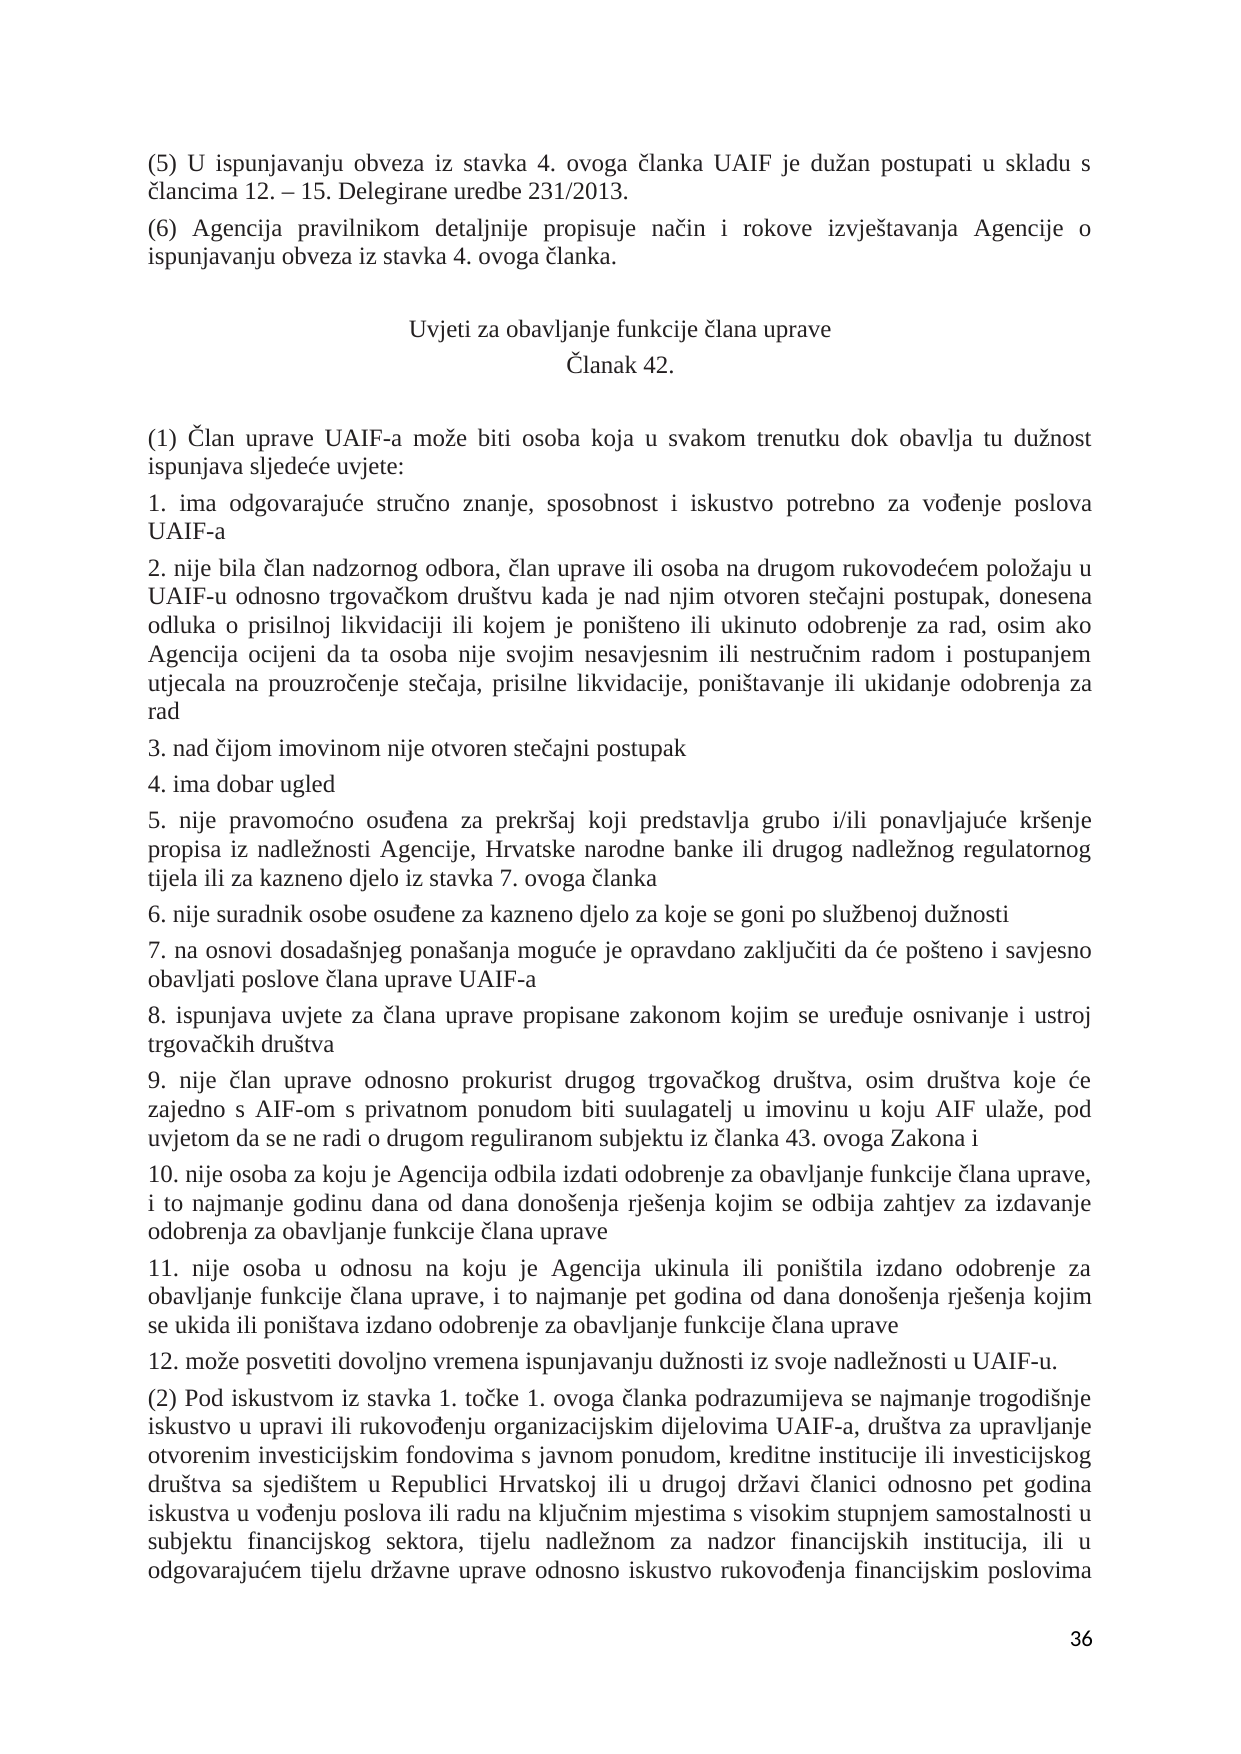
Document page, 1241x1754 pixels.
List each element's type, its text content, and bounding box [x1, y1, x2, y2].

text 11. nije osoba u odnosu na koju je Agencija ukinula ili poništila izdano odobrenje za obavljanje funkcije člana uprave, i to najmanje pet godina od dana donošenja rješenja kojim se ukida ili poništava izdano odobrenje za obavljanje funkcije člana uprave [148, 1253, 1093, 1339]
text 1. ima odgovarajuće stručno znanje, sposobnost i iskustvo potrebno za vođenje poslova UAIF-a [148, 488, 1093, 545]
text 9. nije član uprave odnosno prokurist drugog trgovačkog društva, osim društva koje će zajedno s AIF-om s privatnom ponudom biti suulagatelj u imovinu u koju AIF ulaže, pod uvjetom da se ne radi o drugom reguliranom subjektu iz članka 43. ovoga Zakona i [148, 1065, 1093, 1151]
text 8. ispunjava uvjete za člana uprave propisane zakonom kojim se uređuje osnivanje i ustroj trgovačkih društva [148, 1000, 1093, 1058]
text 2. nije bila član nadzornog odbora, član uprave ili osoba na drugom rukovodećem položaju u UAIF-u odnosno trgovačkom društvu kada je nad njim otvoren stečajni postupak, donesena odluka o prisilnoj likvidaciji ili kojem je poništeno ili ukinuto odobrenje za rad, osim ako Agencija ocijeni da ta osoba nije svojim nesavjesnim ili nestručnim radom i postupanjem utjecala na prouzročenje stečaja, prisilne likvidacije, poništavanje ili ukidanje odobrenja za rad [148, 553, 1093, 725]
text 5. nije pravomoćno osuđena za prekršaj koji predstavlja grubo i/ili ponavljajuće kršenje propisa iz nadležnosti Agencije, Hrvatske narodne banke ili drugog nadležnog regulatornog tijela ili za kazneno djelo iz stavka 7. ovoga članka [148, 805, 1093, 891]
text 6. nije suradnik osobe osuđene za kazneno djelo za koje se goni po službenoj dužnosti [148, 899, 1093, 928]
text 7. na osnovi dosadašnjeg ponašanja moguće je opravdano zaključiti da će pošteno i savjesno obavljati poslove člana uprave UAIF-a [148, 935, 1093, 993]
text (5) U ispunjavanju obveza iz stavka 4. ovoga članka UAIF je dužan postupati u skladu s člancima 12. – 15. Delegirane uredbe 231/2013. [148, 148, 1093, 205]
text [148, 1383, 1093, 1584]
text (6) Agencija pravilnikom detaljnije propisuje način i rokove izvještavanja Agencije o ispunjavanju obveza iz stavka 4. ovoga članka. [148, 213, 1093, 270]
text Uvjeti za obavljanje funkcije člana uprave [148, 314, 1093, 343]
text Članak 42. [148, 350, 1093, 379]
text 12. može posvetiti dovoljno vremena ispunjavanju dužnosti iz svoje nadležnosti u UAIF-u. [148, 1346, 1093, 1375]
text (1) Član uprave UAIF-a može biti osoba koja u svakom trenutku dok obavlja tu dužnost ispunjava sljedeće uvjete: [148, 423, 1093, 480]
text 3. nad čijom imovinom nije otvoren stečajni postupak [148, 733, 1093, 761]
text 10. nije osoba za koju je Agencija odbila izdati odobrenje za obavljanje funkcije člana uprave, i to najmanje godinu dana od dana donošenja rješenja kojim se odbija zahtjev za izdavanje odobrenja za obavljanje funkcije člana uprave [148, 1159, 1093, 1245]
text 4. ima dobar ugled [148, 769, 1093, 798]
